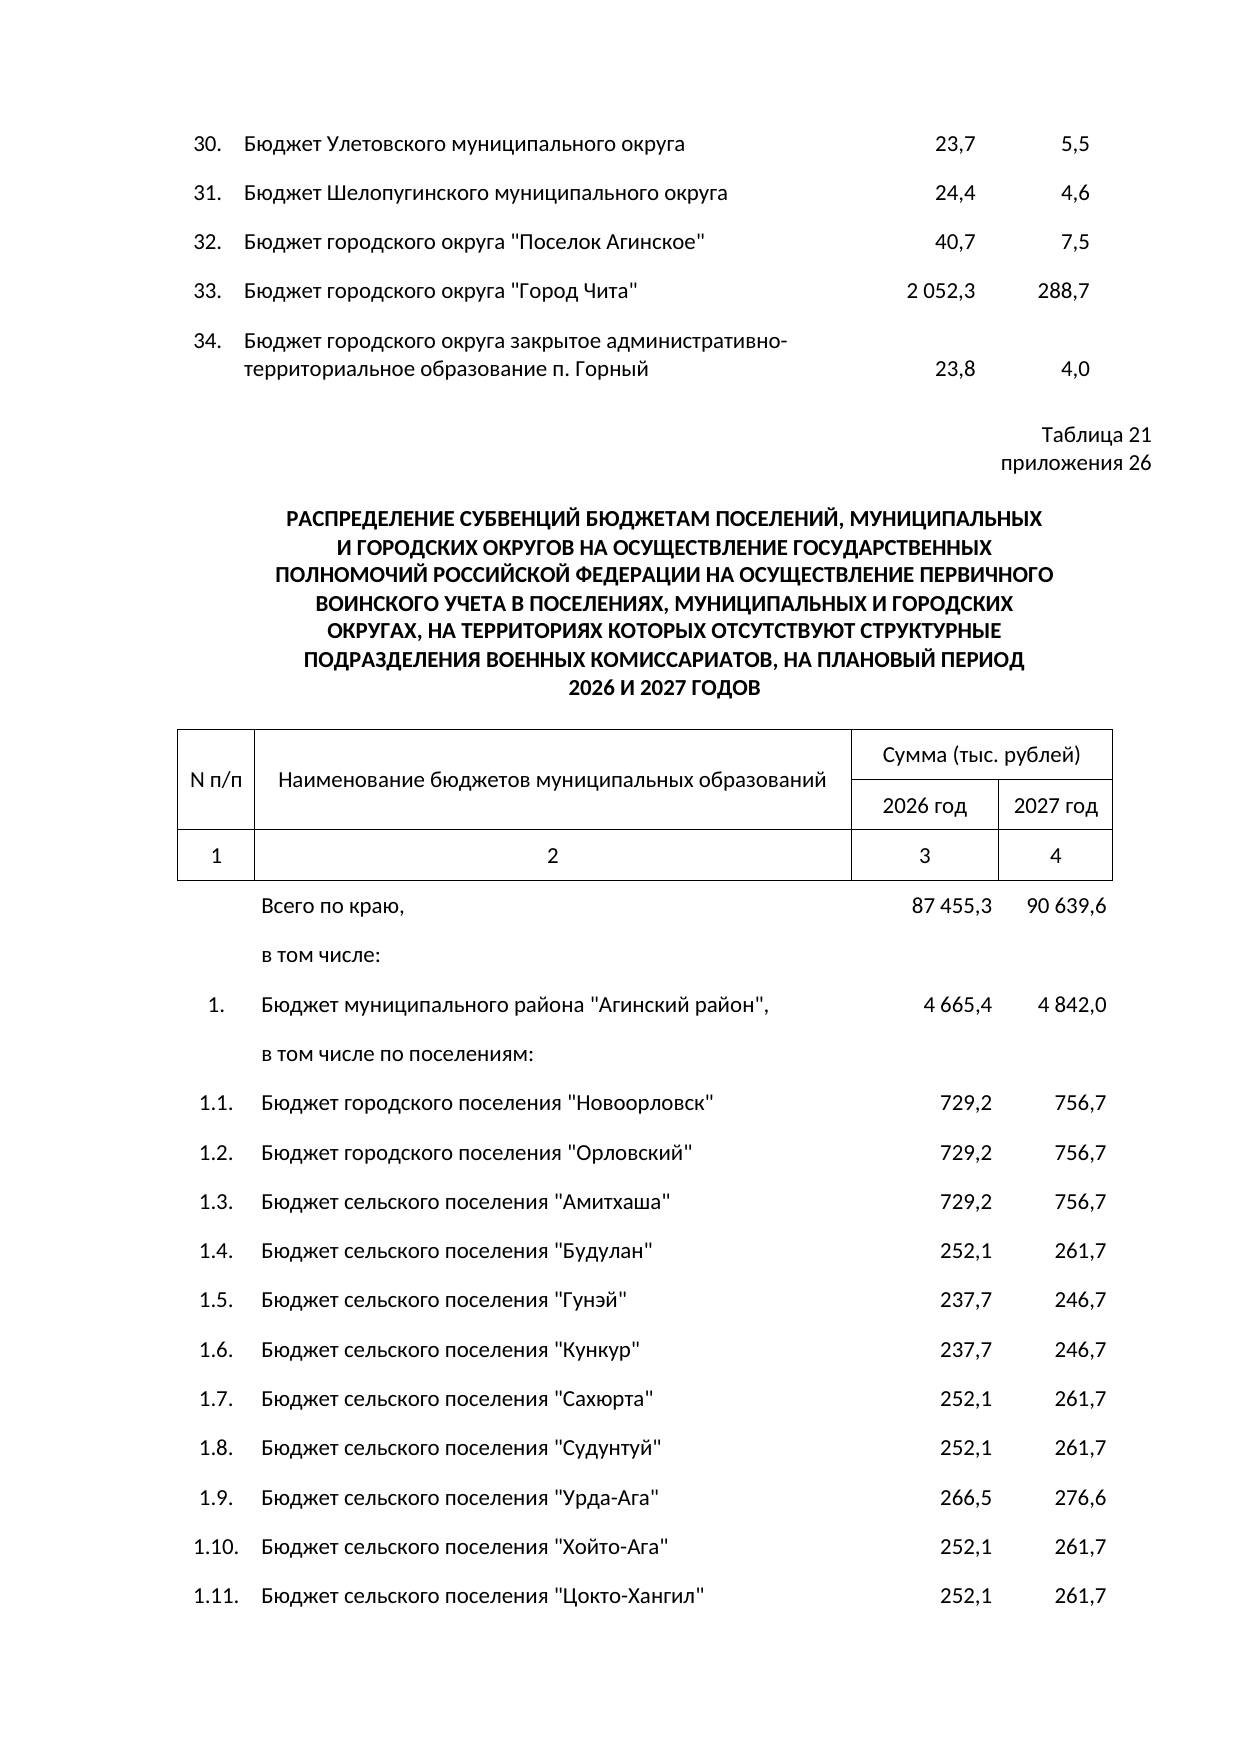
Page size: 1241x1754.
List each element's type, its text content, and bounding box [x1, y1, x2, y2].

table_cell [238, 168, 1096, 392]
title ПОЛНОМОЧИЙ РОССИЙСКОЙ ФЕДЕРАЦИИ НА ОСУЩЕСТВЛЕНИЕ ПЕРВИЧНОГО [177, 561, 1152, 589]
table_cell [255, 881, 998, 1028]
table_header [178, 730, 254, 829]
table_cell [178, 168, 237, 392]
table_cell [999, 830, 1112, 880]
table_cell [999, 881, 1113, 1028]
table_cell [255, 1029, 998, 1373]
title ВОИНСКОГО УЧЕТА В ПОСЕЛЕНИЯХ, МУНИЦИПАЛЬНЫХ И ГОРОДСКИХ [177, 589, 1152, 617]
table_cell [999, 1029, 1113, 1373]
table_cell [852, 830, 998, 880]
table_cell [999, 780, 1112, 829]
title 2026 И 2027 ГОДОВ [177, 673, 1152, 701]
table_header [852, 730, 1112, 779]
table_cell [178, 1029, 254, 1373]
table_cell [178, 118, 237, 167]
title ОКРУГАХ, НА ТЕРРИТОРИЯХ КОТОРЫХ ОТСУТСТВУЮТ СТРУКТУРНЫЕ [177, 617, 1152, 645]
title РАСПРЕДЕЛЕНИЕ СУБВЕНЦИЙ БЮДЖЕТАМ ПОСЕЛЕНИЙ, МУНИЦИПАЛЬНЫХ [177, 504, 1152, 533]
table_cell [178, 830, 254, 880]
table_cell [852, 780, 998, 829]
title ПОДРАЗДЕЛЕНИЯ ВОЕННЫХ КОМИССАРИАТОВ, НА ПЛАНОВЫЙ ПЕРИОД [177, 645, 1152, 673]
text Таблица 21 [177, 421, 1152, 448]
text приложения 26 [177, 448, 1152, 477]
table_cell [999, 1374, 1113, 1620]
title И ГОРОДСКИХ ОКРУГОВ НА ОСУЩЕСТВЛЕНИЕ ГОСУДАРСТВЕННЫХ [177, 533, 1152, 561]
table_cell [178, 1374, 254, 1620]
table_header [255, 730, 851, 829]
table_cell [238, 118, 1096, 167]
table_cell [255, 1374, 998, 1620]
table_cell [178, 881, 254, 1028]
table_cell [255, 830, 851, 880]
